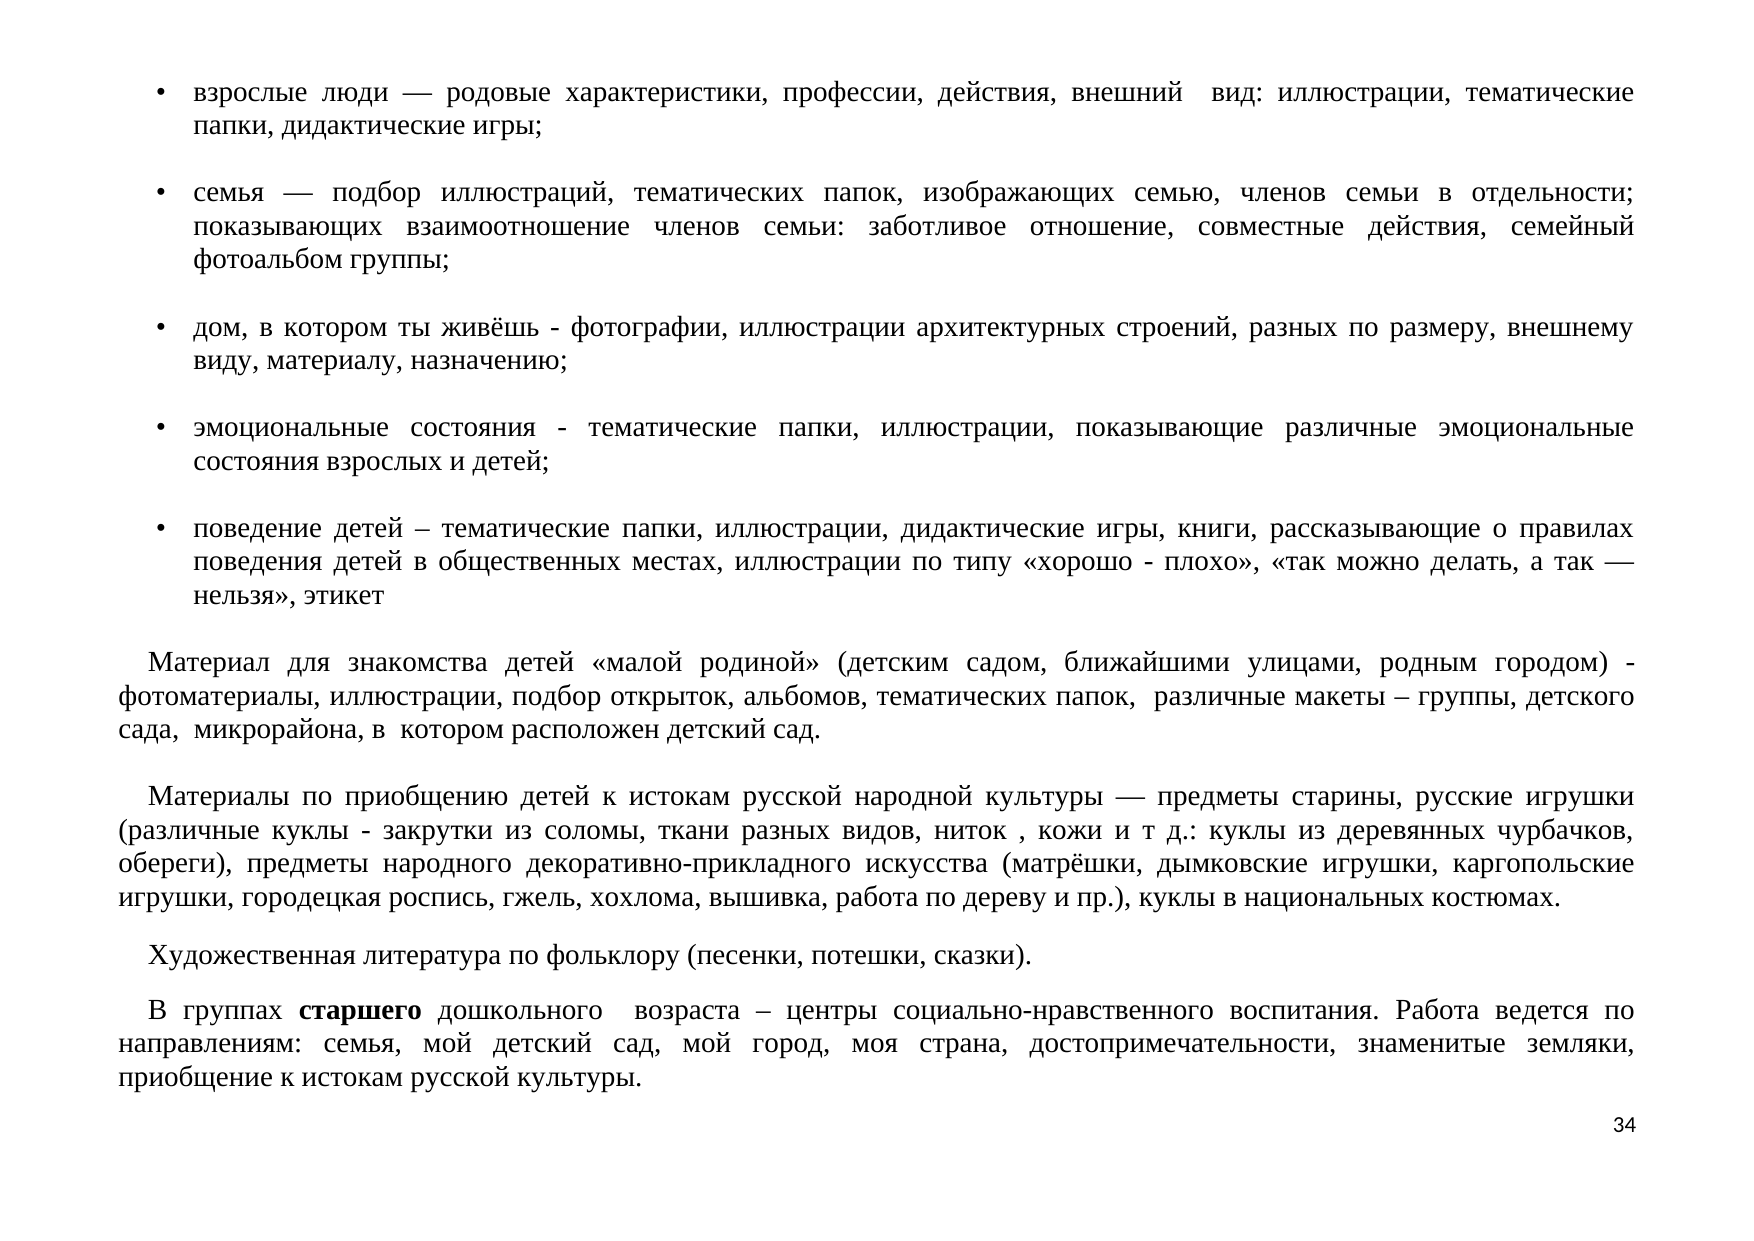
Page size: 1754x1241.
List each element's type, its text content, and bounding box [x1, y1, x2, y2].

list эмоциональные состояния - тематические папки, иллюстрации, показывающие различные эмоциональные состояния взрослых и детей; [156, 409, 1636, 476]
text Материалы по приобщению детей к истокам русской народной культуры — предметы старины, русские игрушки (различные куклы - закрутки из соломы, ткани разных видов, ниток , кожи и т д.: куклы из деревянных чурбачков, обереги), предметы народного декоративно-прикладного искусства (матрёшки, дымковские игрушки, каргопольские игрушки, городецкая роспись, гжель, хохлома, вышивка, работа по дереву и пр.), куклы в национальных костюмах. [118, 778, 1636, 912]
list взрослые люди — родовые характеристики, профессии, действия, внешний вид: иллюстрации, тематические папки, дидактические игры; [156, 74, 1636, 141]
list дом, в котором ты живёшь - фотографии, иллюстрации архитектурных строений, разных по размеру, внешнему виду, материалу, назначению; [156, 309, 1636, 376]
text В группах старшего дошкольного возраста – центры социально-нравственного воспитания. Работа ведется по направлениям: семья, мой детский сад, мой город, моя страна, достопримечательности, знаменитые земляки, приобщение к истокам русской культуры. [118, 992, 1636, 1092]
text Художественная литература по фольклору (песенки, потешки, сказки). [118, 937, 1636, 971]
text Материал для знакомства детей «малой родиной» (детским садом, ближайшими улицами, родным городом) - фотоматериалы, иллюстрации, подбор открыток, альбомов, тематических папок, различные макеты – группы, детского сада, микрорайона, в котором расположен детский сад. [118, 644, 1636, 745]
list поведение детей – тематические папки, иллюстрации, дидактические игры, книги, рассказывающие о правилах поведения детей в общественных местах, иллюстрации по типу «хорошо - плохо», «так можно делать, а так — нельзя», этикет [156, 510, 1636, 611]
list семья — подбор иллюстраций, тематических папок, изображающих семью, членов семьи в отдельности; показывающих взаимоотношение членов семьи: заботливое отношение, совместные действия, семейный фотоальбом группы; [156, 174, 1636, 275]
